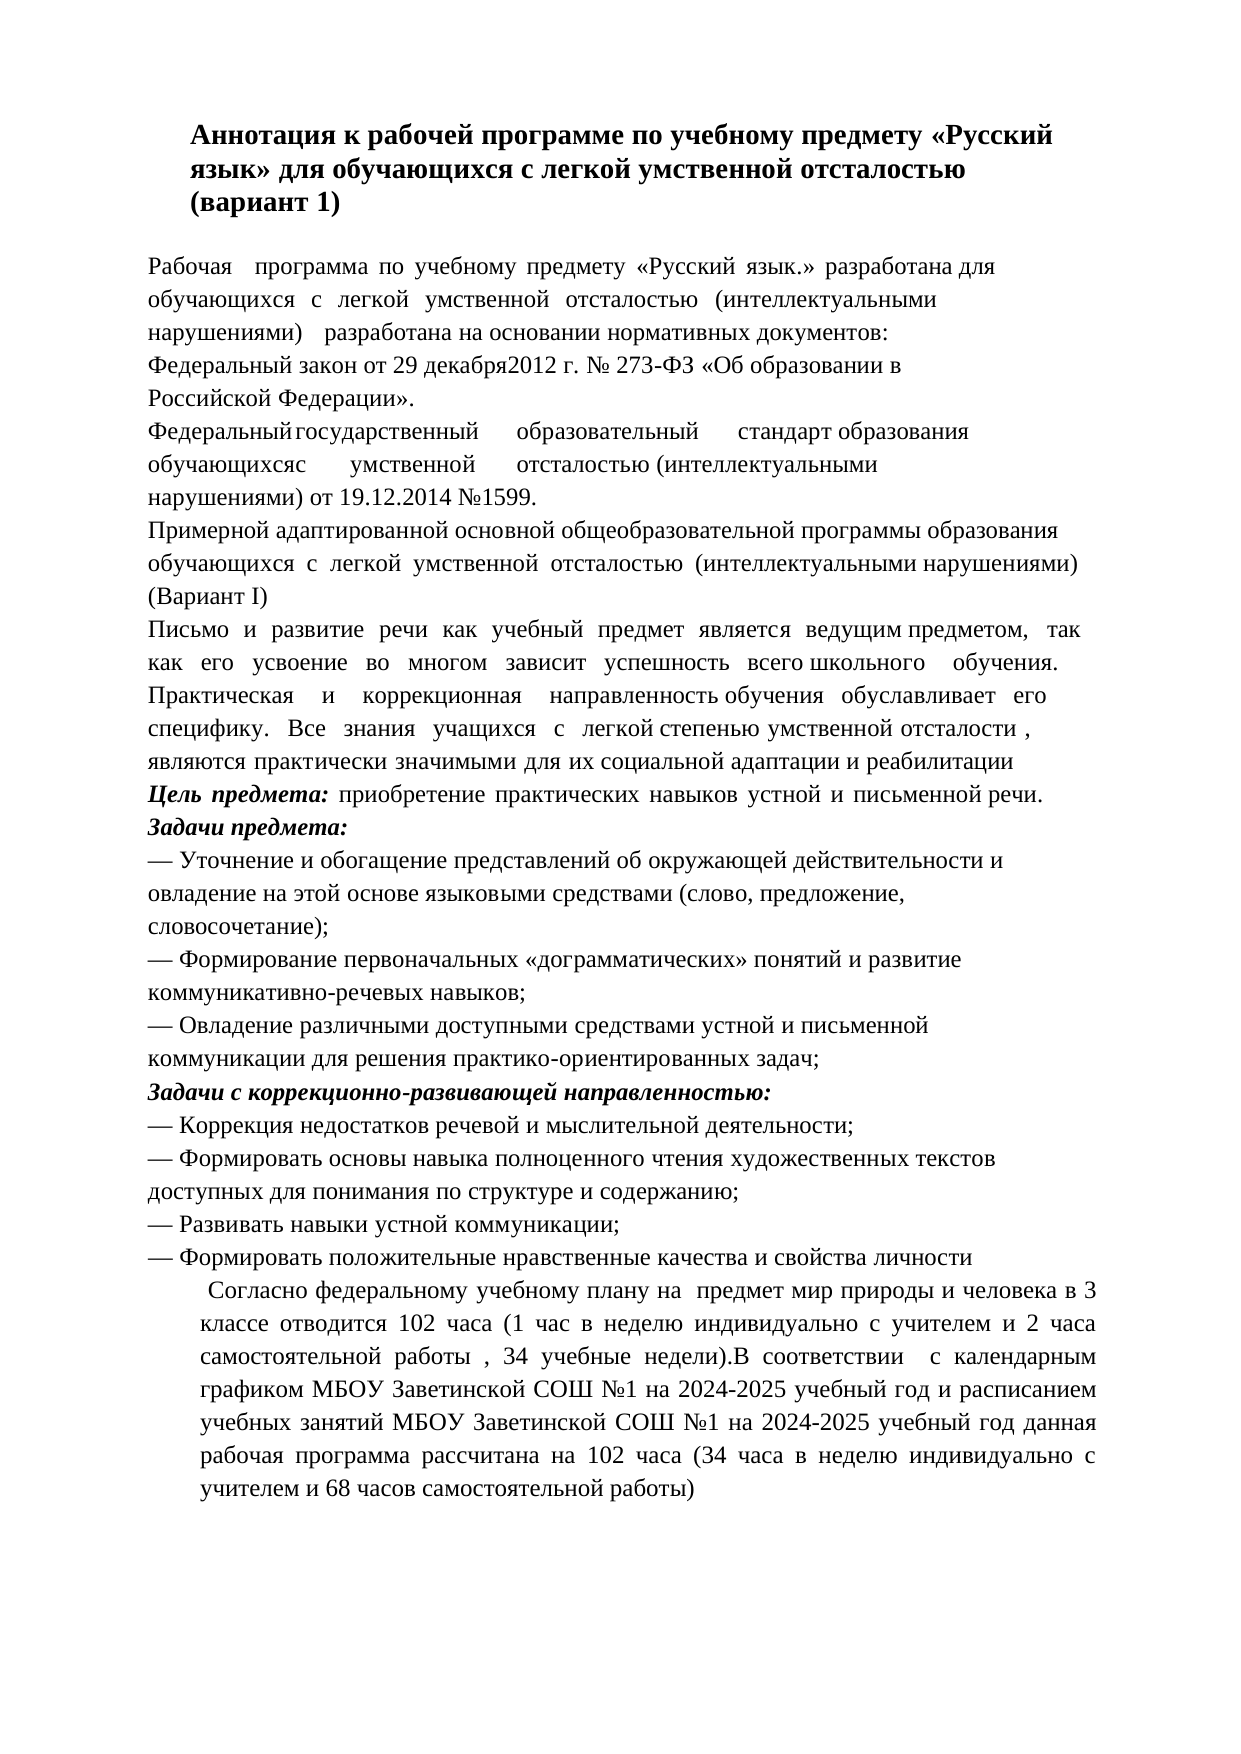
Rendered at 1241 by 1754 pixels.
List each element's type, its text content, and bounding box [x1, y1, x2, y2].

text ― Уточнение и обогащение представлений об окружающей действительности и овладение на этой основе языковыми средствами (слово, предложение, словосочетание); [148, 845, 1087, 940]
text ― Развивать навыки устной коммуникации; [148, 1209, 1094, 1238]
text ― Овладение различными доступными средствами устной и письменной коммуникации для решения практико-ориентированных задач; [148, 1011, 1039, 1072]
text Примерной адаптированной основной общеобразовательной программы образования обучающихся с легкой умственной отсталостью (интеллектуальными нарушениями) (Вариант I) [148, 515, 1093, 610]
text Задачи с коррекционно-развивающей направленностью: [148, 1077, 1094, 1106]
text ― Формировать положительные нравственные качества и свойства личности [148, 1242, 1097, 1271]
text Федеральный закон от 29 декабря2012 г. № 273-ФЗ «Об образовании в Российской Федерации». [148, 350, 971, 412]
text Аннотация к рабочей программе по учебному предмету «Русский язык» для обучающихся с легкой умственной отсталостью (вариант 1) [190, 118, 1095, 218]
text Задачи предмета: [148, 812, 1094, 841]
text Письмо и развитие речи как учебный предмет является ведущим предметом, так как его усвоение во многом зависит успешность всего школьного обучения. Практическая и коррекционная направленность обучения обуславливает его специфику. Все знания учащихся с легкой степенью умственной отсталости , являются практически значимыми для их социальной адаптации и реабилитации [148, 614, 1093, 775]
text ― Формирование первоначальных «дограмматических» понятий и развитие коммуникативно-речевых навыков; [148, 944, 1077, 1006]
text Федеральный государственный образовательный стандарт образования обучающихся с умственной отсталостью (интеллектуальными нарушениями) от 19.12.2014 №1599. [148, 416, 971, 511]
text Рабочая программа по учебному предмету «Русский язык.» разработана для обучающихся с легкой умственной отсталостью (интеллектуальными нарушениями) разработана на основании нормативных документов: [148, 251, 1093, 346]
text ― Коррекция недостатков речевой и мыслительной деятельности; [148, 1110, 1094, 1139]
text ― Формировать основы навыка полноценного чтения художественных текстов доступных для понимания по структуре и содержанию; [148, 1143, 1015, 1205]
text Согласно федеральному учебному плану на предмет мир природы и человека в 3 классе отводится 102 часа (1 час в неделю индивидуально с учителем и 2 часа самостоятельной работы , 34 учебные недели).В соответствии с календарным графиком МБОУ Заветинской СОШ №1 на 2024-2025 учебный год и расписанием учебных занятий МБОУ Заветинской СОШ №1 на 2024-2025 учебный год данная рабочая программа рассчитана на 102 часа (34 часа в неделю индивидуально с учителем и 68 часов самостоятельной работы) [148, 1275, 1097, 1502]
text Цель предмета: приобретение практических навыков устной и письменной речи. [148, 779, 1098, 808]
